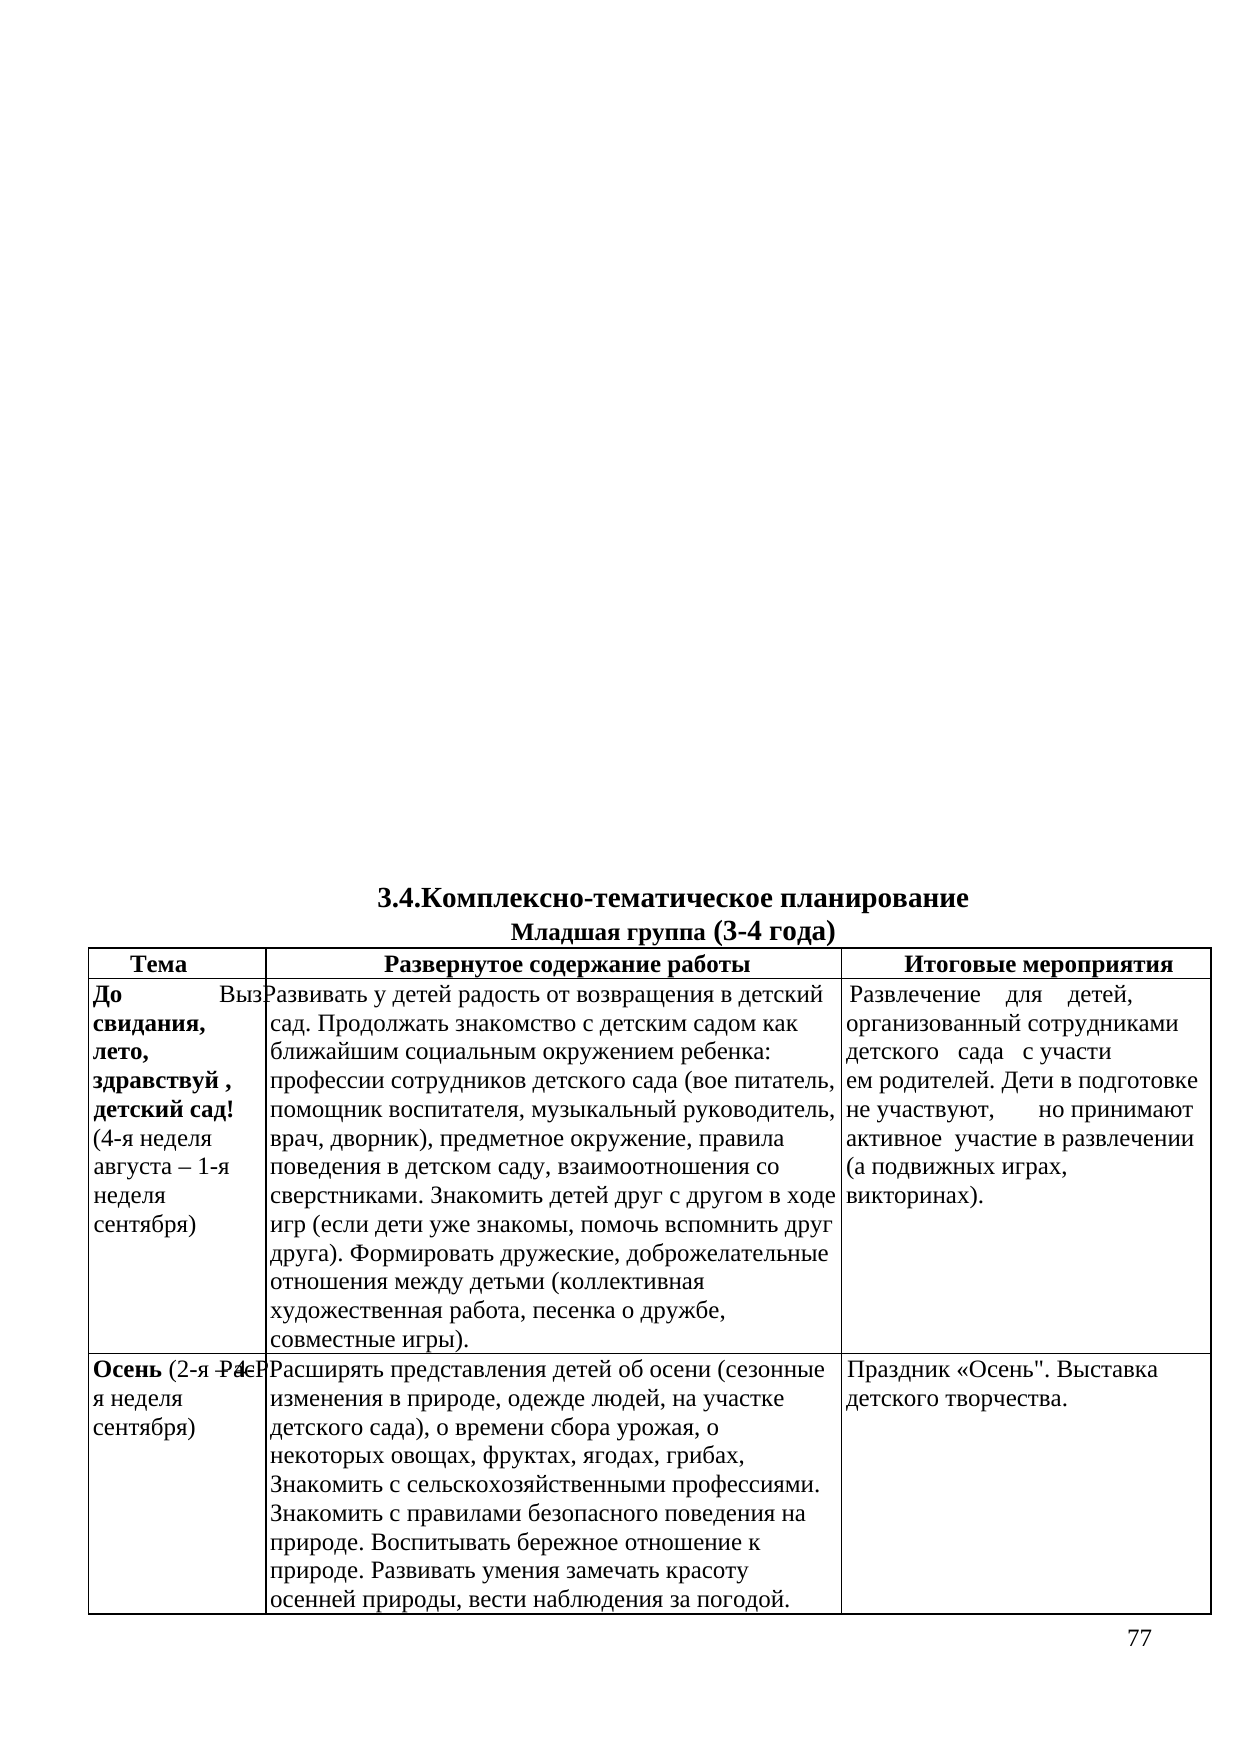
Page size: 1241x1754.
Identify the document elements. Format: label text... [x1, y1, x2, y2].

table_cell До свидания, лето, здравствуй , детский сад! (4-я неделя августа – 1-я неделя сентября) [89, 979, 265, 1353]
table_header Развернутое содержание работы [267, 949, 841, 977]
table_header Итоговые мероприятия [842, 949, 1210, 977]
table_cell ВызРазвивать у детей радость от возвращения в детский сад. Продолжать знакомство с детским садом как ближайшим социальным окружением ребенка: профессии сотрудников детского сада (вое питатель, помощник воспитателя, музыкальный руководитель, врач, дворник), предметное окружение, правила поведения в детском саду, взаимоотношения со сверстниками. Знакомить детей друг с другом в ходе игр (если дети уже знакомы, помочь вспомнить друг друга). Формировать дружеские, доброжелательные отношения между детьми (коллективная художественная работа, песенка о дружбе, совместные игры). [267, 979, 841, 1353]
text Младшая группа (3-4 года) [194, 913, 1152, 947]
table_cell Развлечение для детей, организованный сотрудниками детского сада с участи ем родителей. Дети в подготовке не участвуют, но принимают активное участие в развлечении (а подвижных играх, викторинах). [842, 979, 1210, 1353]
text 3.4.Комплексно-тематическое планирование [194, 880, 1152, 913]
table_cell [842, 1354, 1210, 1613]
table_header Тема [89, 949, 265, 977]
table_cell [267, 1354, 841, 1613]
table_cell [89, 1354, 265, 1613]
